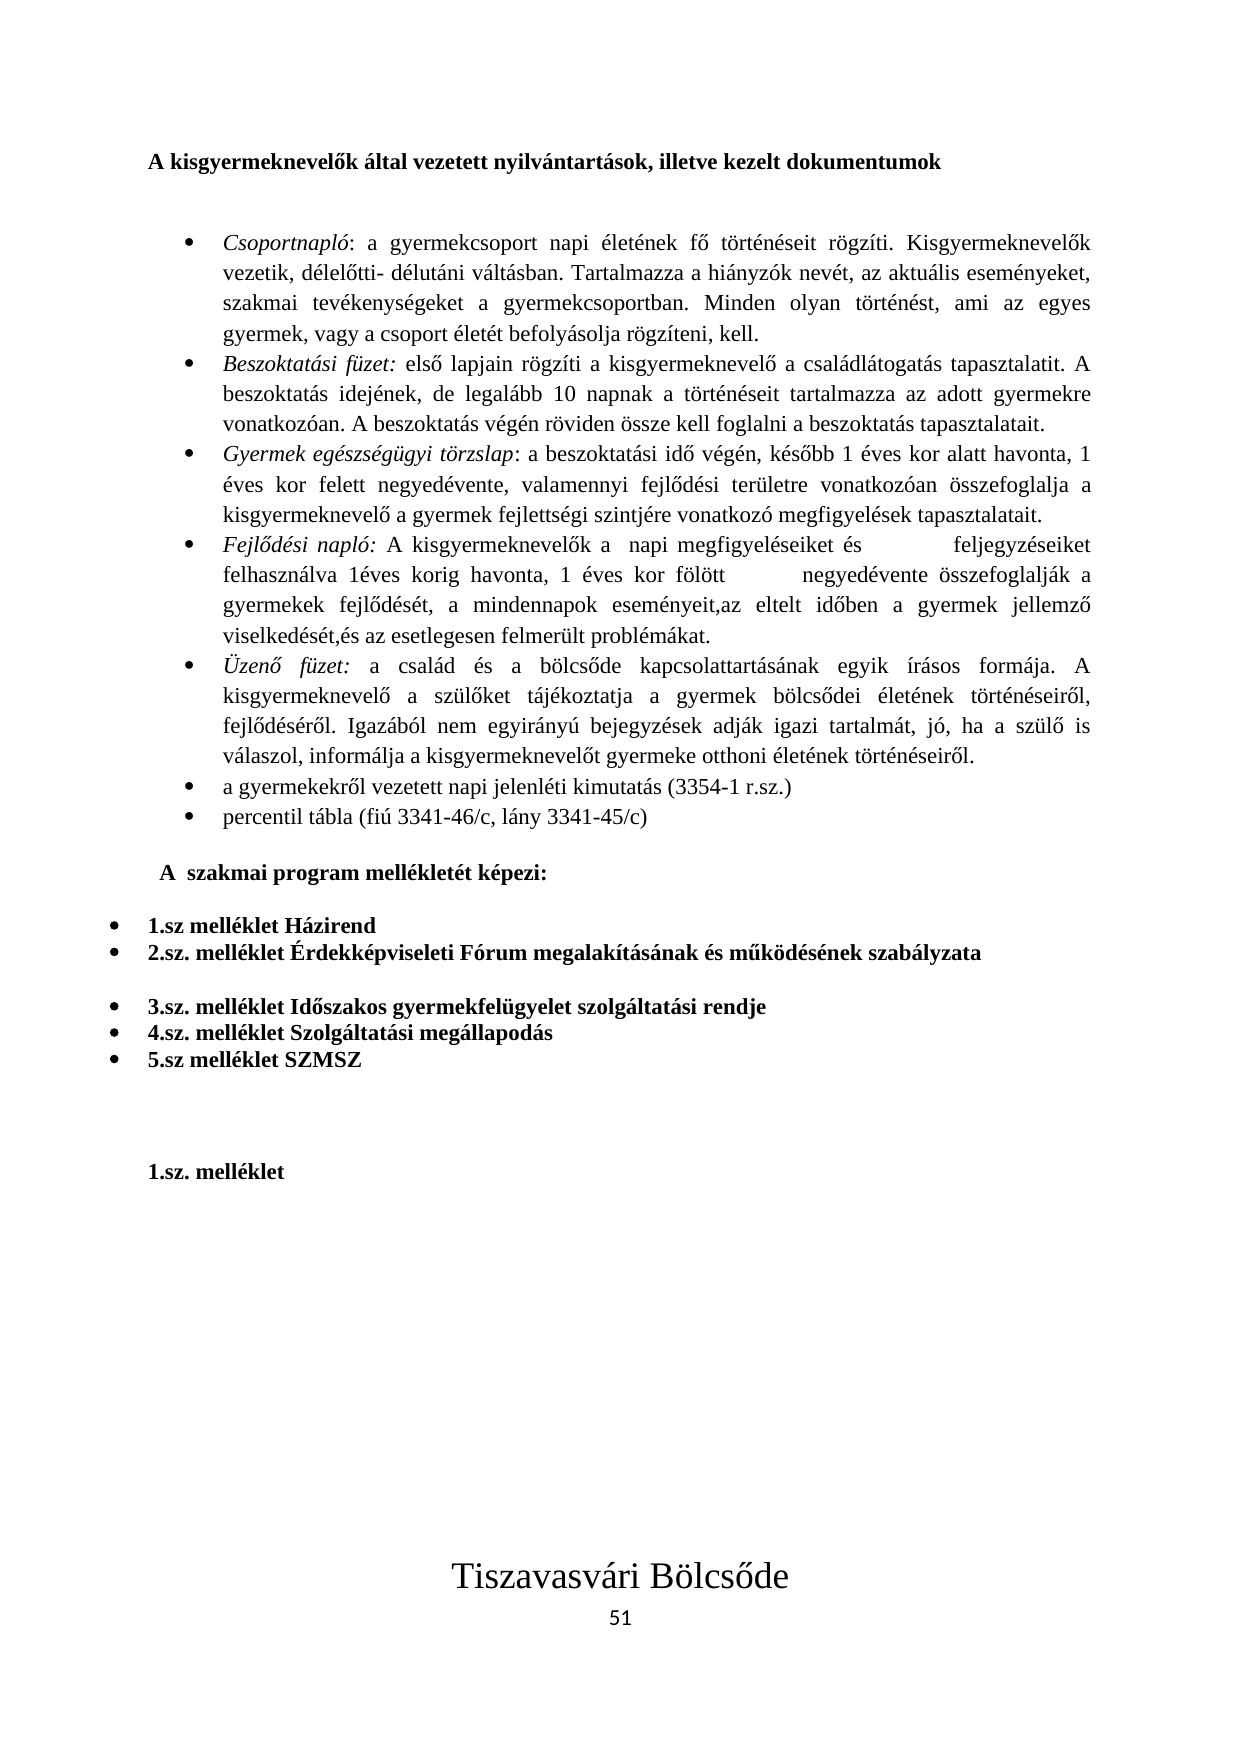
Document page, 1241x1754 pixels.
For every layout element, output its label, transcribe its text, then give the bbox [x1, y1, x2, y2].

text 1.sz. melléklet [148, 1158, 1092, 1184]
list a gyermekekről vezetett napi jelenléti kimutatás (3354-1 r.sz.) [185, 773, 1092, 799]
list 2.sz. melléklet Érdekképviseleti Fórum megalakításának és működésének szabályzata [110, 938, 1092, 965]
list 1.sz melléklet Házirend [110, 912, 1092, 938]
list Fejlődési napló: A kisgyermeknevelők a napi megfigyeléseiket és feljegyzéseiket felhasználva 1éves korig havonta, 1 éves kor fölött negyedévente összefoglalják a gyermekek fejlődését, a mindennapok eseményeit,az eltelt időben a gyermek jellemző viselkedését,és az esetlegesen felmerült problémákat. [185, 531, 1092, 648]
list Gyermek egészségügyi törzslap: a beszoktatási idő végén, később 1 éves kor alatt havonta, 1 éves kor felett negyedévente, valamennyi fejlődési területre vonatkozóan összefoglalja a kisgyermeknevelő a gyermek fejlettségi szintjére vonatkozó megfigyelések tapasztalatait. [185, 440, 1092, 527]
list Csoportnapló: a gyermekcsoport napi életének fő történéseit rögzíti. Kisgyermeknevelők vezetik, délelőtti- délutáni váltásban. Tartalmazza a hiányzók nevét, az aktuális eseményeket, szakmai tevékenységeket a gyermekcsoportban. Minden olyan történést, ami az egyes gyermek, vagy a csoport életét befolyásolja rögzíteni, kell. [185, 229, 1092, 346]
list Beszoktatási füzet: első lapjain rögzíti a kisgyermeknevelő a családlátogatás tapasztalatit. A beszoktatás idejének, de legalább 10 napnak a történéseit tartalmazza az adott gyermekre vonatkozóan. A beszoktatás végén röviden össze kell foglalni a beszoktatás tapasztalatait. [185, 350, 1092, 437]
text A kisgyermeknevelők által vezetett nyilvántartások, illetve kezelt dokumentumok [148, 148, 1092, 174]
list 4.sz. melléklet Szolgáltatási megállapodás [110, 1019, 1092, 1046]
list Üzenő füzet: a család és a bölcsőde kapcsolattartásának egyik írásos formája. A kisgyermeknevelő a szülőket tájékoztatja a gyermek bölcsődei életének történéseiről, fejlődéséről. Igazából nem egyirányú bejegyzések adják igazi tartalmát, jó, ha a szülő is válaszol, informálja a kisgyermeknevelőt gyermeke otthoni életének történéseiről. [185, 652, 1092, 769]
list 5.sz melléklet SZMSZ [110, 1046, 1092, 1072]
list percentil tábla (fiú 3341-46/c, lány 3341-45/c) [185, 803, 1092, 829]
text Tiszavasvári Bölcsőde [148, 1553, 1092, 1596]
list 3.sz. melléklet Időszakos gyermekfelügyelet szolgáltatási rendje [110, 993, 1092, 1019]
text A szakmai program mellékletét képezi: [148, 859, 1092, 886]
